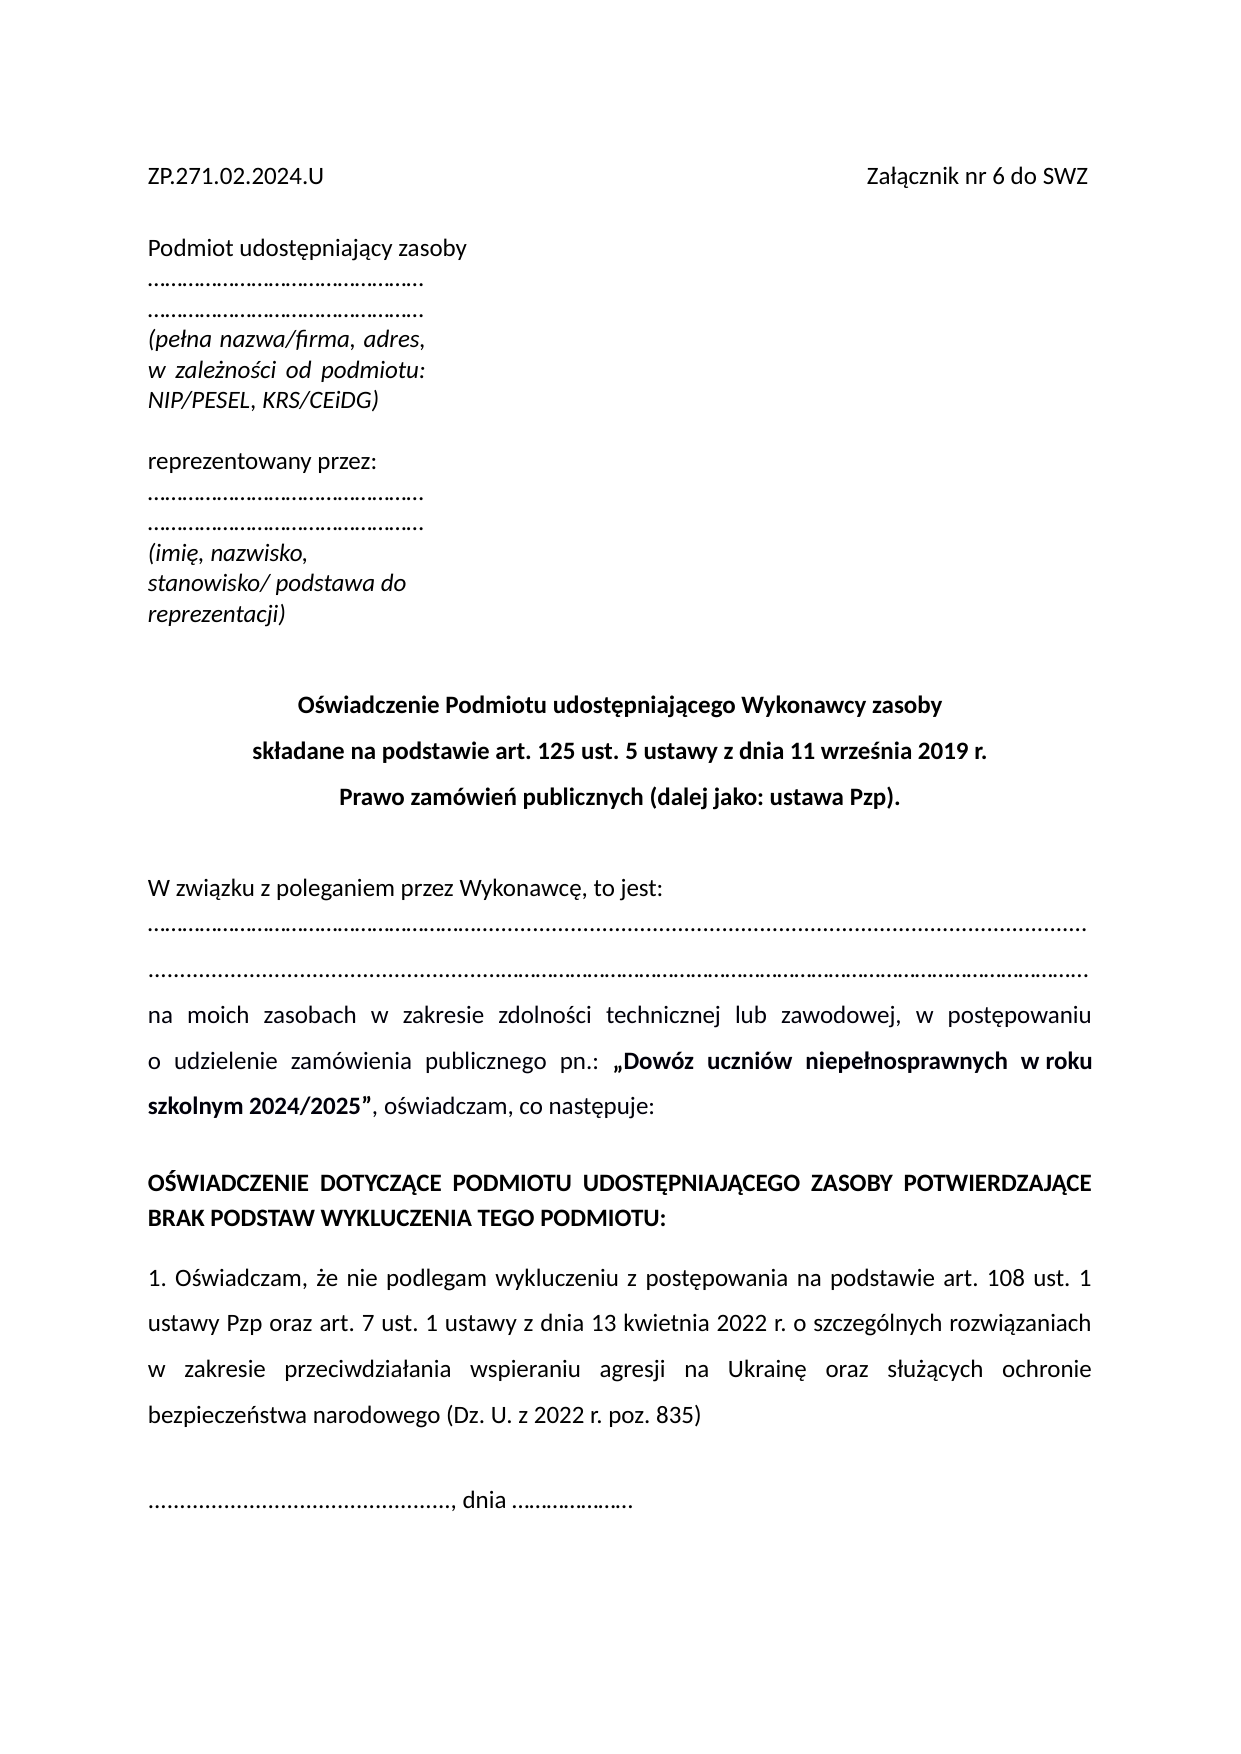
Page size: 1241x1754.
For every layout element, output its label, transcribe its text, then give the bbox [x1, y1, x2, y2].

text ZP.271.02.2024.U Załącznik nr 6 do SWZ [148, 160, 1093, 191]
text Prawo zamówień publicznych (dalej jako: ustawa Pzp). [148, 781, 1093, 812]
text ………………………………………… [148, 476, 1093, 507]
text na moich zasobach w zakresie zdolności technicznej lub zawodowej, w postępowaniu o udzielenie zamówienia publicznego pn.: „Dowóz uczniów niepełnosprawnych w roku szkolnym 2024/2025”, oświadczam, co następuje: [148, 999, 1093, 1121]
text reprezentowany przez: [148, 446, 1093, 476]
text ………………………………………… [148, 262, 1093, 293]
text ………………………………………… [148, 293, 1093, 323]
text składane na podstawie art. 125 ust. 5 ustawy z dnia 11 września 2019 r. [148, 735, 1093, 766]
text 1. Oświadczam, że nie podlegam wykluczeniu z postępowania na podstawie art. 108 ust. 1 ustawy Pzp oraz art. 7 ust. 1 ustawy z dnia 13 kwietnia 2022 r. o szczególnych rozwiązaniach w zakresie przeciwdziałania wspieraniu agresji na Ukrainę oraz służących ochronie bezpieczeństwa narodowego (Dz. U. z 2022 r. poz. 835) [148, 1262, 1093, 1429]
text ………………………………………………….........................................................................................................................................................………………………………………………………………………………………... [148, 908, 1093, 984]
text (pełna nazwa/firma, adres, w zależności od podmiotu: NIP/PESEL, KRS/CEiDG) [148, 323, 428, 415]
text W związku z poleganiem przez Wykonawcę, to jest: [148, 873, 1093, 903]
text ………………………………………… [148, 507, 1093, 537]
text Podmiot udostępniający zasoby [148, 232, 1093, 262]
text Oświadczenie Podmiotu udostępniającego Wykonawcy zasoby [148, 690, 1093, 720]
text OŚWIADCZENIE DOTYCZĄCE PODMIOTU UDOSTĘPNIAJĄCEGO ZASOBY POTWIERDZAJĄCE BRAK PODSTAW WYKLUCZENIA TEGO PODMIOTU: [148, 1167, 1093, 1232]
text (imię, nazwisko, stanowisko/ podstawa do reprezentacji) [148, 537, 437, 629]
text ................................................, dnia ………………… [148, 1484, 1093, 1515]
